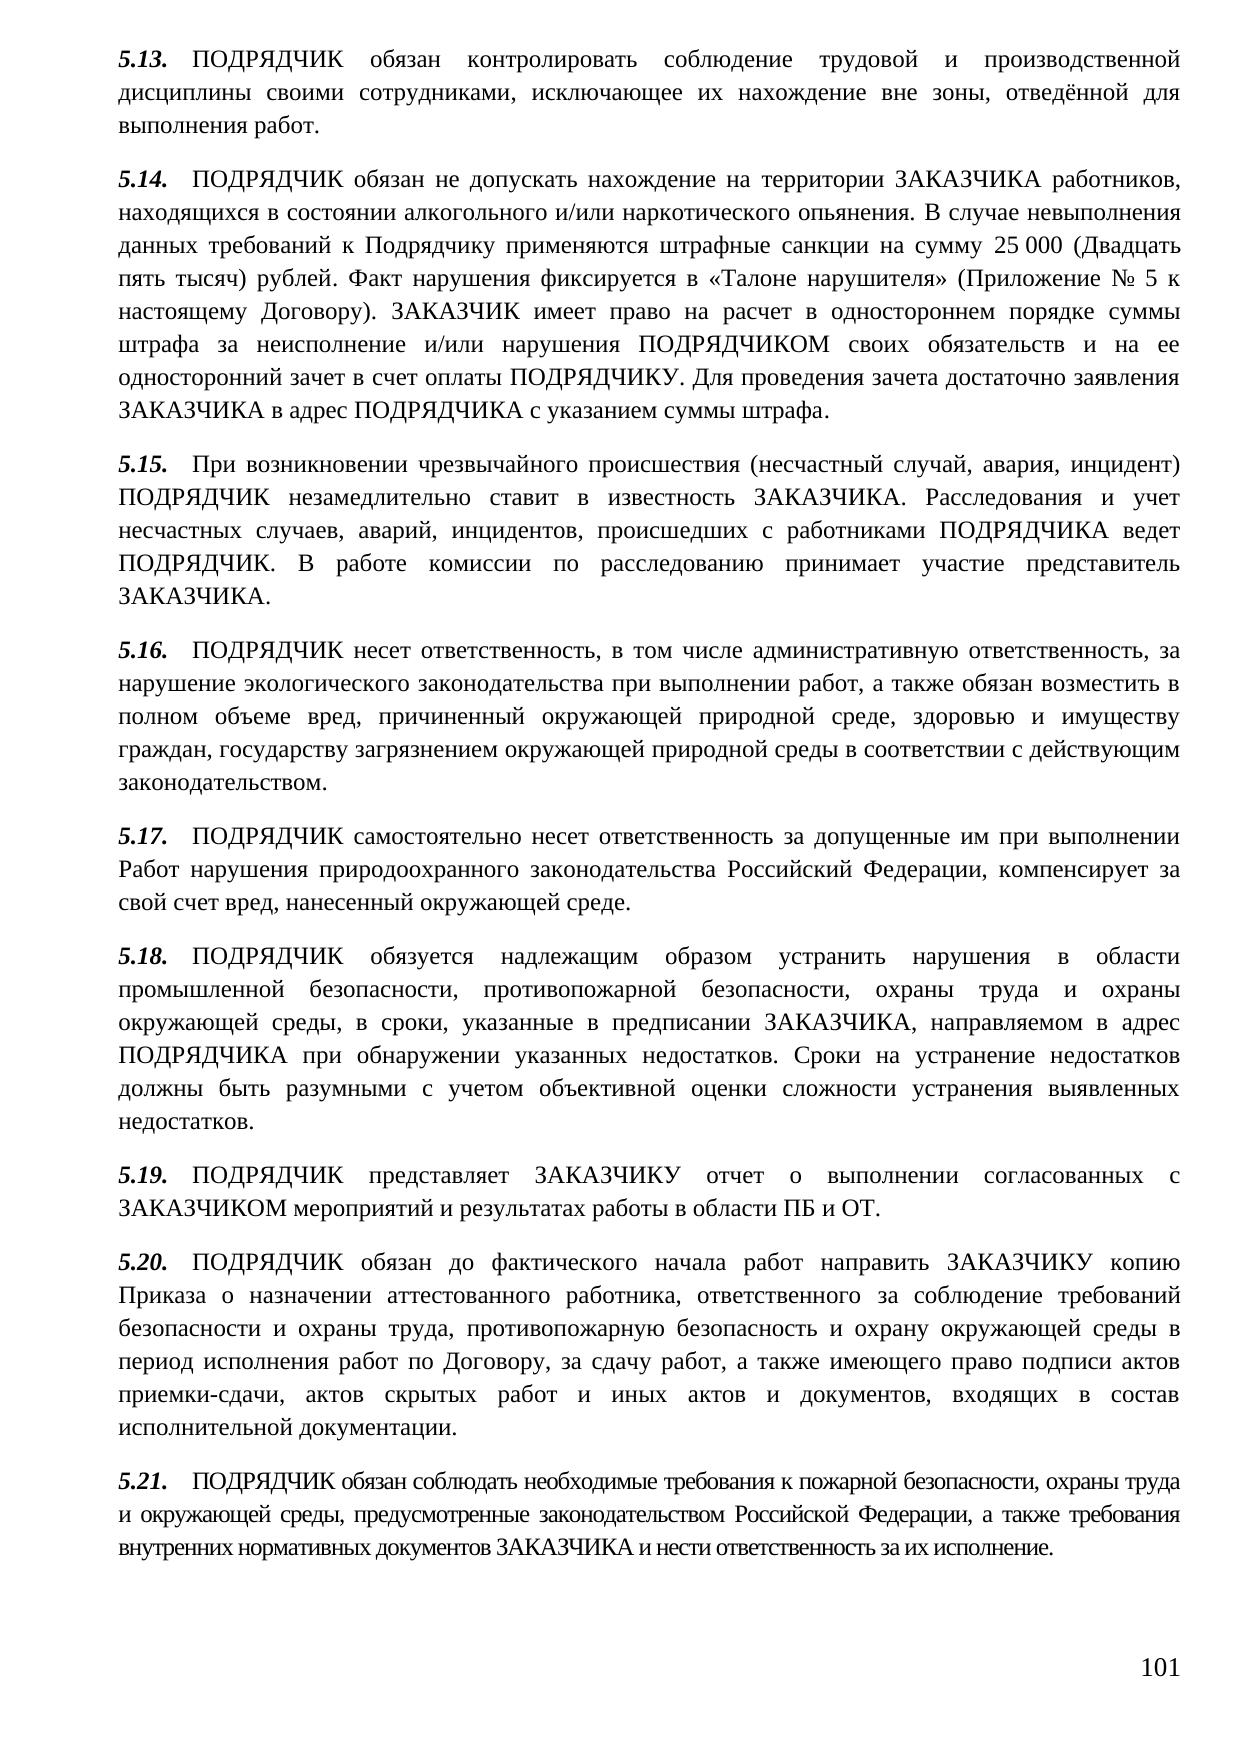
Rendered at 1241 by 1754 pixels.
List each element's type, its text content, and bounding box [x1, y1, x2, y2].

list ПОДРЯДЧИК несет ответственность, в том числе административную ответственность, за нарушение экологического законодательства при выполнении работ, а также обязан возместить в полном объеме вред, причиненный окружающей природной среде, здоровью и имуществу граждан, государству загрязнением окружающей природной среды в соответствии с действующим законодательством. [118, 635, 1181, 796]
list ПОДРЯДЧИК обязан соблюдать необходимые требования к пожарной безопасности, охраны труда и окружающей среды, предусмотренные законодательством Российской Федерации, а также требования внутренних нормативных документов ЗАКАЗЧИКА и нести ответственность за их исполнение. [118, 1466, 1181, 1561]
list ПОДРЯДЧИК обязан контролировать соблюдение трудовой и производственной дисциплины своими сотрудниками, исключающее их нахождение вне зоны, отведённой для выполнения работ. [118, 44, 1181, 139]
list ПОДРЯДЧИК обязан до фактического начала работ направить ЗАКАЗЧИКУ копию Приказа о назначении аттестованного работника, ответственного за соблюдение требований безопасности и охраны труда, противопожарную безопасность и охрану окружающей среды в период исполнения работ по Договору, за сдачу работ, а также имеющего право подписи актов приемки-сдачи, актов скрытых работ и иных актов и документов, входящих в состав исполнительной документации. [118, 1247, 1181, 1441]
list ПОДРЯДЧИК представляет ЗАКАЗЧИКУ отчет о выполнении согласованных с ЗАКАЗЧИКОМ мероприятий и результатах работы в области ПБ и ОТ. [118, 1160, 1181, 1222]
list При возникновении чрезвычайного происшествия (несчастный случай, авария, инцидент) ПОДРЯДЧИК незамедлительно ставит в известность ЗАКАЗЧИКА. Расследования и учет несчастных случаев, аварий, инцидентов, происшедших с работниками ПОДРЯДЧИКА ведет ПОДРЯДЧИК. В работе комиссии по расследованию принимает участие представитель ЗАКАЗЧИКА. [118, 449, 1181, 610]
list ПОДРЯДЧИК обязан не допускать нахождение на территории ЗАКАЗЧИКА работников, находящихся в состоянии алкогольного и/или наркотического опьянения. В случае невыполнения данных требований к Подрядчику применяются штрафные санкции на сумму 25 000 (Двадцать пять тысяч) рублей. Факт нарушения фиксируется в «Талоне нарушителя» (Приложение № 5 к настоящему Договору). ЗАКАЗЧИК имеет право на расчет в одностороннем порядке суммы штрафа за неисполнение и/или нарушения ПОДРЯДЧИКОМ своих обязательств и на ее односторонний зачет в счет оплаты ПОДРЯДЧИКУ. Для проведения зачета достаточно заявления ЗАКАЗЧИКА в адрес ПОДРЯДЧИКА с указанием суммы штрафа. [118, 164, 1181, 424]
list ПОДРЯДЧИК обязуется надлежащим образом устранить нарушения в области промышленной безопасности, противопожарной безопасности, охраны труда и охраны окружающей среды, в сроки, указанные в предписании ЗАКАЗЧИКА, направляемом в адрес ПОДРЯДЧИКА при обнаружении указанных недостатков. Сроки на устранение недостатков должны быть разумными с учетом объективной оценки сложности устранения выявленных недостатков. [118, 941, 1181, 1135]
list ПОДРЯДЧИК самостоятельно несет ответственность за допущенные им при выполнении Работ нарушения природоохранного законодательства Российский Федерации, компенсирует за свой счет вред, нанесенный окружающей среде. [118, 821, 1181, 916]
